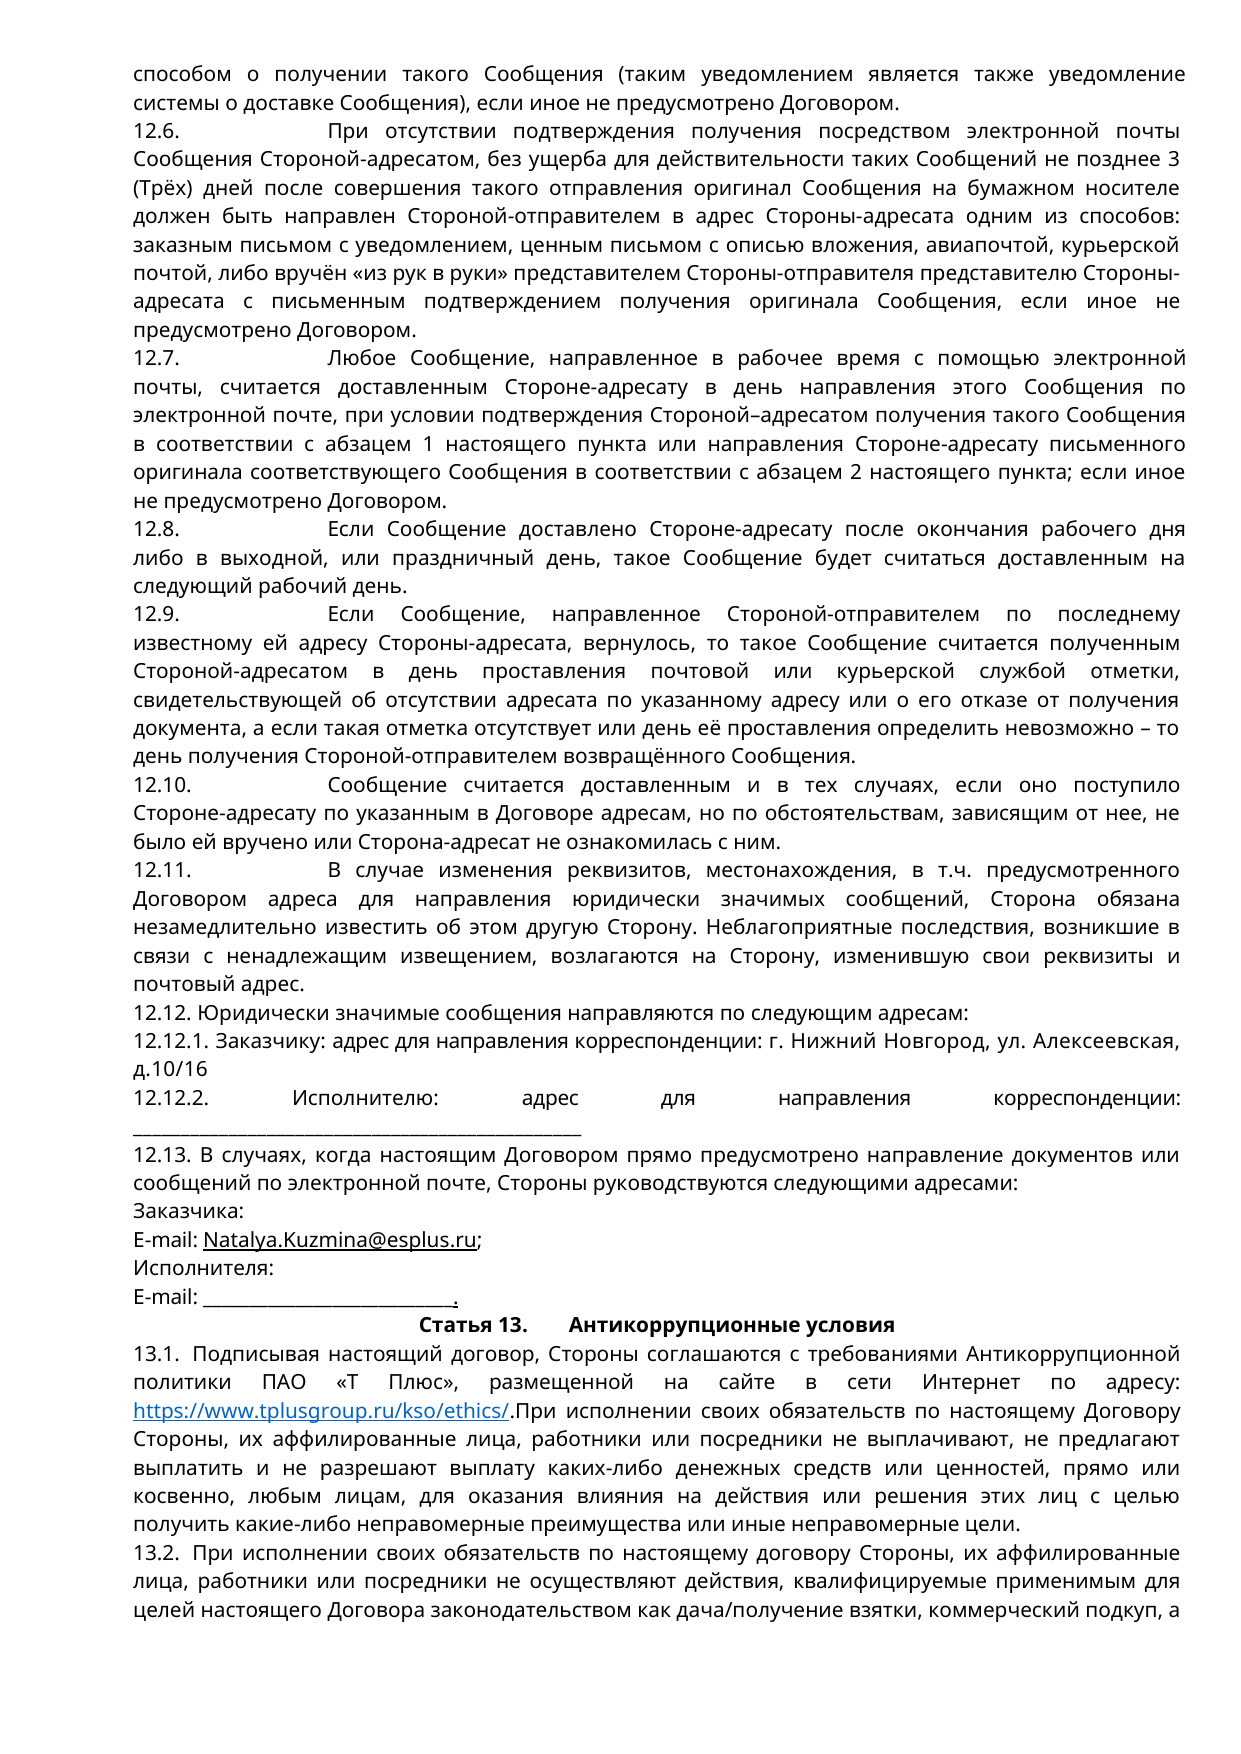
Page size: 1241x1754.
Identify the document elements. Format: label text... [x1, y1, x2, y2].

list Если Сообщение, направленное Стороной-отправителем по последнему известному ей адресу Стороны-адресата, вернулось, то такое Сообщение считается полученным Стороной-адресатом в день проставления почтовой или курьерской службой отметки, свидетельствующей об отсутствии адресата по указанному адресу или о его отказе от получения документа, а если такая отметка отсутствует или день её проставления определить невозможно – то день получения Стороной-отправителем возвращённого Сообщения. [133, 599, 1181, 770]
list Исполнителя: [133, 1253, 1181, 1282]
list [133, 59, 1187, 116]
list Сообщение считается доставленным и в тех случаях, если оно поступило Стороне-адресату по указанным в Договоре адресам, но по обстоятельствам, зависящим от нее, не было ей вручено или Сторона-адресат не ознакомилась с ним. [133, 770, 1181, 855]
list Любое Сообщение, направленное в рабочее время с помощью электронной почты, считается доставленным Стороне-адресату в день направления этого Сообщения по электронной почте, при условии подтверждения Стороной–адресатом получения такого Сообщения в соответствии с абзацем 1 настоящего пункта или направления Стороне-адресату письменного оригинала соответствующего Сообщения в соответствии с абзацем 2 настоящего пункта; если иное не предусмотрено Договором. [133, 343, 1187, 514]
list В случае изменения реквизитов, местонахождения, в т.ч. предусмотренного Договором адреса для направления юридически значимых сообщений, Сторона обязана незамедлительно известить об этом другую Сторону. Неблагоприятные последствия, возникшие в связи с ненадлежащим извещением, возлагаются на Сторону, изменившую свои реквизиты и почтовый адрес. [133, 855, 1181, 998]
list 12.13. В случаях, когда настоящим Договором прямо предусмотрено направление документов или сообщений по электронной почте, Стороны руководствуются следующими адресами: [133, 1140, 1181, 1197]
list 12.12.1. Заказчику: адрес для направления корреспонденции: г. Нижний Новгород, ул. Алексеевская, д.10/16 [133, 1026, 1181, 1083]
list 12.12.2. Исполнителю: адрес для направления корреспонденции: _______________________________________________ [133, 1083, 1181, 1140]
list Заказчика: [133, 1197, 1181, 1225]
list Если Сообщение доставлено Стороне-адресату после окончания рабочего дня либо в выходной, или праздничный день, такое Сообщение будет считаться доставленным на следующий рабочий день. [133, 514, 1187, 599]
subtitle Антикоррупционные условия [133, 1310, 1181, 1339]
text E-mail: ___________________________. [133, 1282, 1181, 1310]
list Подписывая настоящий договор, Стороны соглашаются с требованиями Антикоррупционной политики ПАО «Т Плюс», размещенной на сайте в сети Интернет по адресу: https://www.tplusgroup.ru/kso/ethics/.При исполнении своих обязательств по настоящему Договору Стороны, их аффилированные лица, работники или посредники не выплачивают, не предлагают выплатить и не разрешают выплату каких-либо денежных средств или ценностей, прямо или косвенно, любым лицам, для оказания влияния на действия или решения этих лиц с целью получить какие-либо неправомерные преимущества или иные неправомерные цели. [133, 1339, 1181, 1538]
list При отсутствии подтверждения получения посредством электронной почты Сообщения Стороной-адресатом, без ущерба для действительности таких Сообщений не позднее 3 (Трёх) дней после совершения такого отправления оригинал Сообщения на бумажном носителе должен быть направлен Стороной-отправителем в адрес Стороны-адресата одним из способов: заказным письмом с уведомлением, ценным письмом с описью вложения, авиапочтой, курьерской почтой, либо вручён «из рук в руки» представителем Стороны-отправителя представителю Стороны-адресата с письменным подтверждением получения оригинала Сообщения, если иное не предусмотрено Договором. [133, 116, 1181, 343]
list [133, 1538, 1181, 1623]
list 12.12. Юридически значимые сообщения направляются по следующим адресам: [133, 998, 1181, 1026]
list E-mail: Natalya.Kuzmina@esplus.ru; [133, 1225, 1181, 1253]
